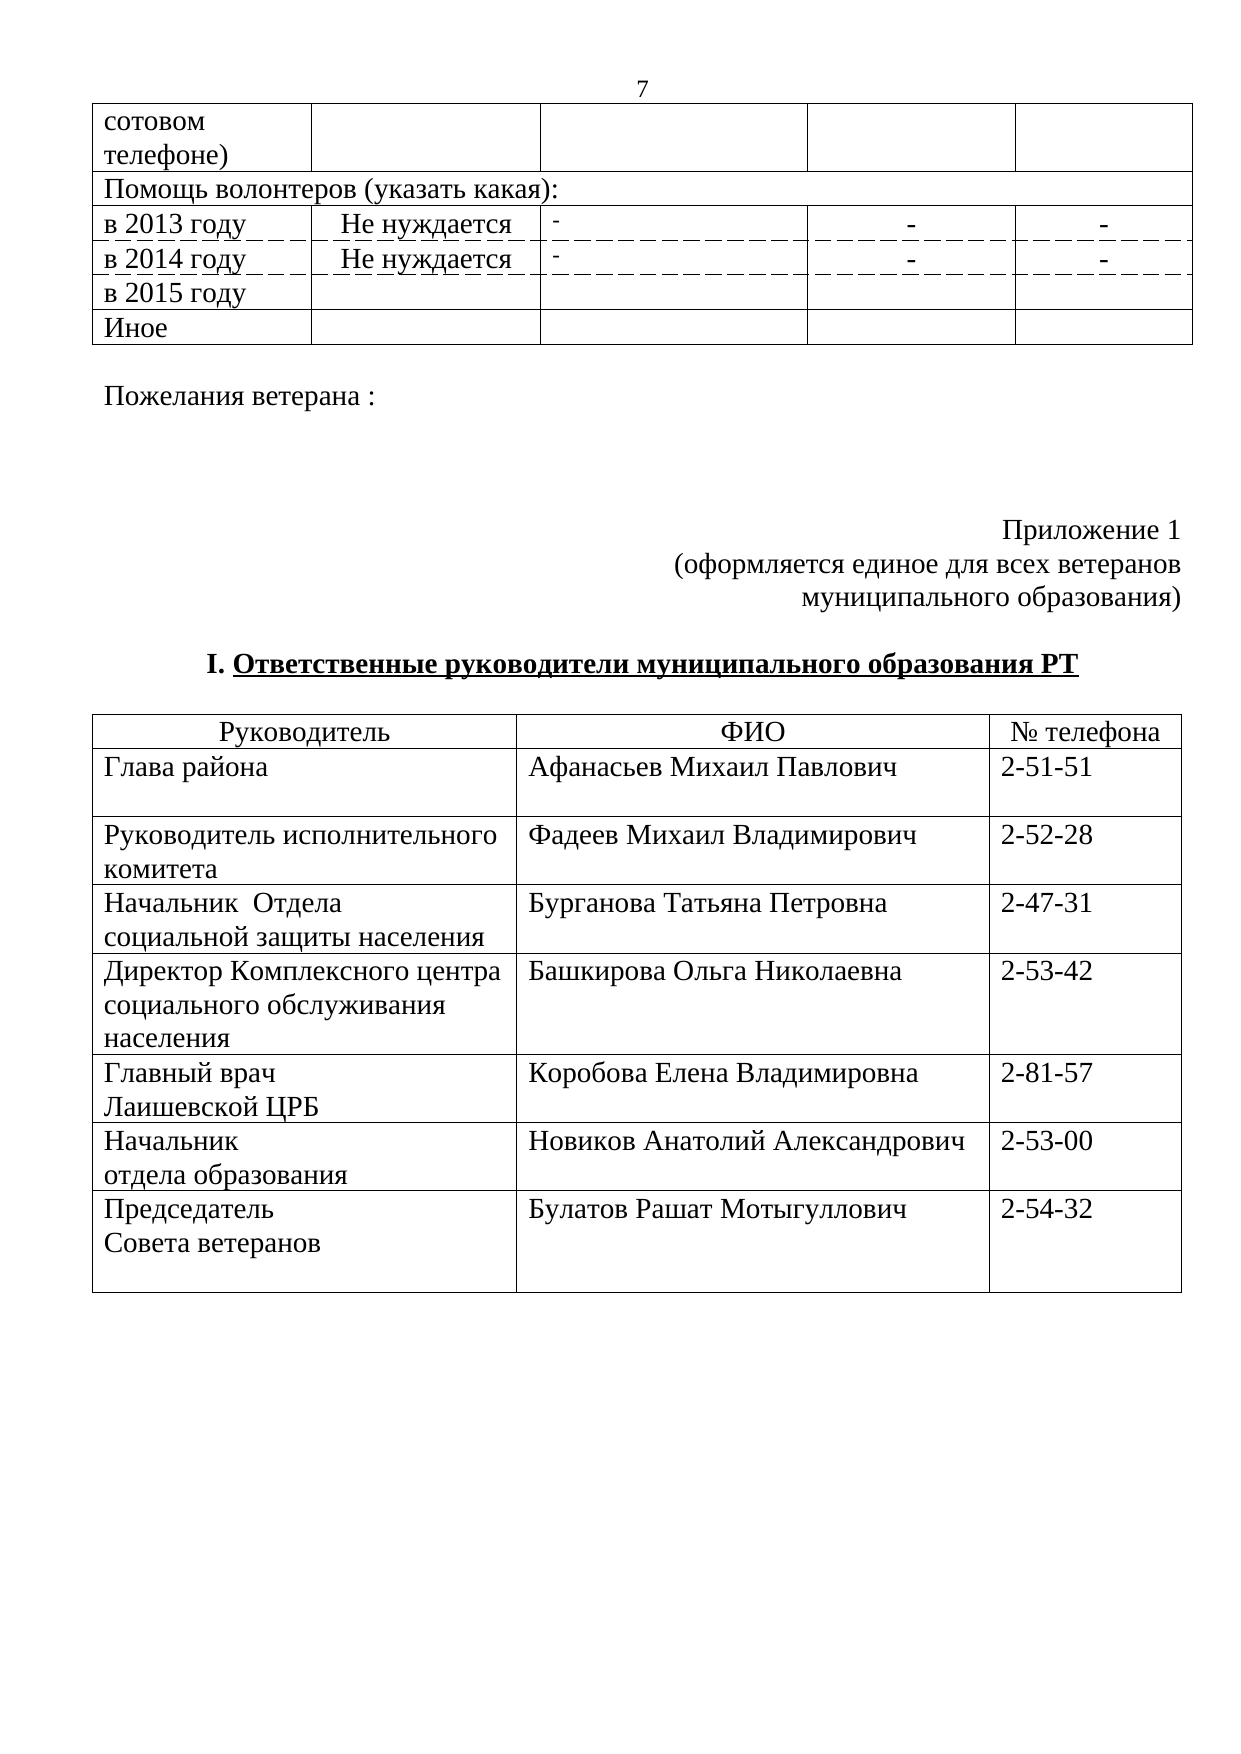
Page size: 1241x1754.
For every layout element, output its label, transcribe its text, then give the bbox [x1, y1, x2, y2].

table_cell - [808, 206, 1015, 240]
table_cell Башкирова Ольга Николаевна [517, 954, 989, 1054]
table_cell Иное [93, 310, 311, 343]
table_cell Директор Комплексного центра социального обслуживания населения [93, 954, 516, 1054]
table_cell [312, 104, 540, 171]
table_cell [1016, 274, 1192, 309]
table_cell Фадеев Михаил Владимирович [517, 817, 989, 884]
table_cell 2-81-57 [990, 1055, 1181, 1122]
table_cell Начальник Отдела социальной защиты населения [93, 885, 516, 952]
table_header № телефона [990, 715, 1181, 748]
table_cell Бурганова Татьяна Петровна [517, 885, 989, 952]
table_header ФИО [517, 715, 989, 748]
table_cell - [541, 240, 807, 274]
table_cell Руководитель исполнительного комитета [93, 817, 516, 884]
table_cell Булатов Рашат Мотыгуллович [517, 1191, 989, 1292]
table_cell 2-54-32 [990, 1191, 1181, 1292]
table_cell Не нуждается [312, 240, 540, 274]
table_cell Главный врач Лаишевской ЦРБ [93, 1055, 516, 1122]
table_cell Помощь волонтеров (указать какая): [93, 172, 1192, 205]
table_cell 2-52-28 [990, 817, 1181, 884]
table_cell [93, 104, 311, 171]
table_cell - [1016, 240, 1192, 274]
table_cell [1016, 104, 1192, 171]
table_cell [808, 274, 1015, 309]
table_cell [808, 310, 1015, 343]
table_cell 2-47-31 [990, 885, 1181, 952]
table_cell Начальник отдела образования [93, 1123, 516, 1190]
table_cell [1016, 310, 1192, 343]
table_cell Председатель Совета ветеранов [93, 1191, 516, 1292]
table_cell [541, 274, 807, 309]
text Пожелания ветерана : [103, 378, 1181, 412]
table_cell [312, 274, 540, 309]
table_cell 2-51-51 [990, 749, 1181, 816]
table_cell Коробова Елена Владимировна [517, 1055, 989, 1122]
table_cell - [1016, 206, 1192, 240]
table_cell [541, 310, 807, 343]
table_cell [541, 104, 807, 171]
text Приложение 1 [103, 512, 1181, 546]
table_cell Афанасьев Михаил Павлович [517, 749, 989, 816]
table_cell Новиков Анатолий Александрович [517, 1123, 989, 1190]
table_cell 2-53-00 [990, 1123, 1181, 1190]
table_cell Не нуждается [312, 206, 540, 240]
table_cell [808, 104, 1015, 171]
text I. Ответственные руководители муниципального образования РТ [103, 646, 1181, 680]
text муниципального образования) [103, 579, 1181, 613]
table_cell 2-53-42 [990, 954, 1181, 1054]
table_cell - [808, 240, 1015, 274]
table_cell [312, 310, 540, 343]
table_cell в 2015 году [93, 274, 311, 309]
table_cell Глава района [93, 749, 516, 816]
table_cell - [541, 206, 807, 240]
table_cell в 2013 году [93, 206, 311, 240]
table_header Руководитель [93, 715, 516, 748]
table_cell в 2014 году [93, 240, 311, 274]
text (оформляется единое для всех ветеранов [103, 546, 1181, 579]
